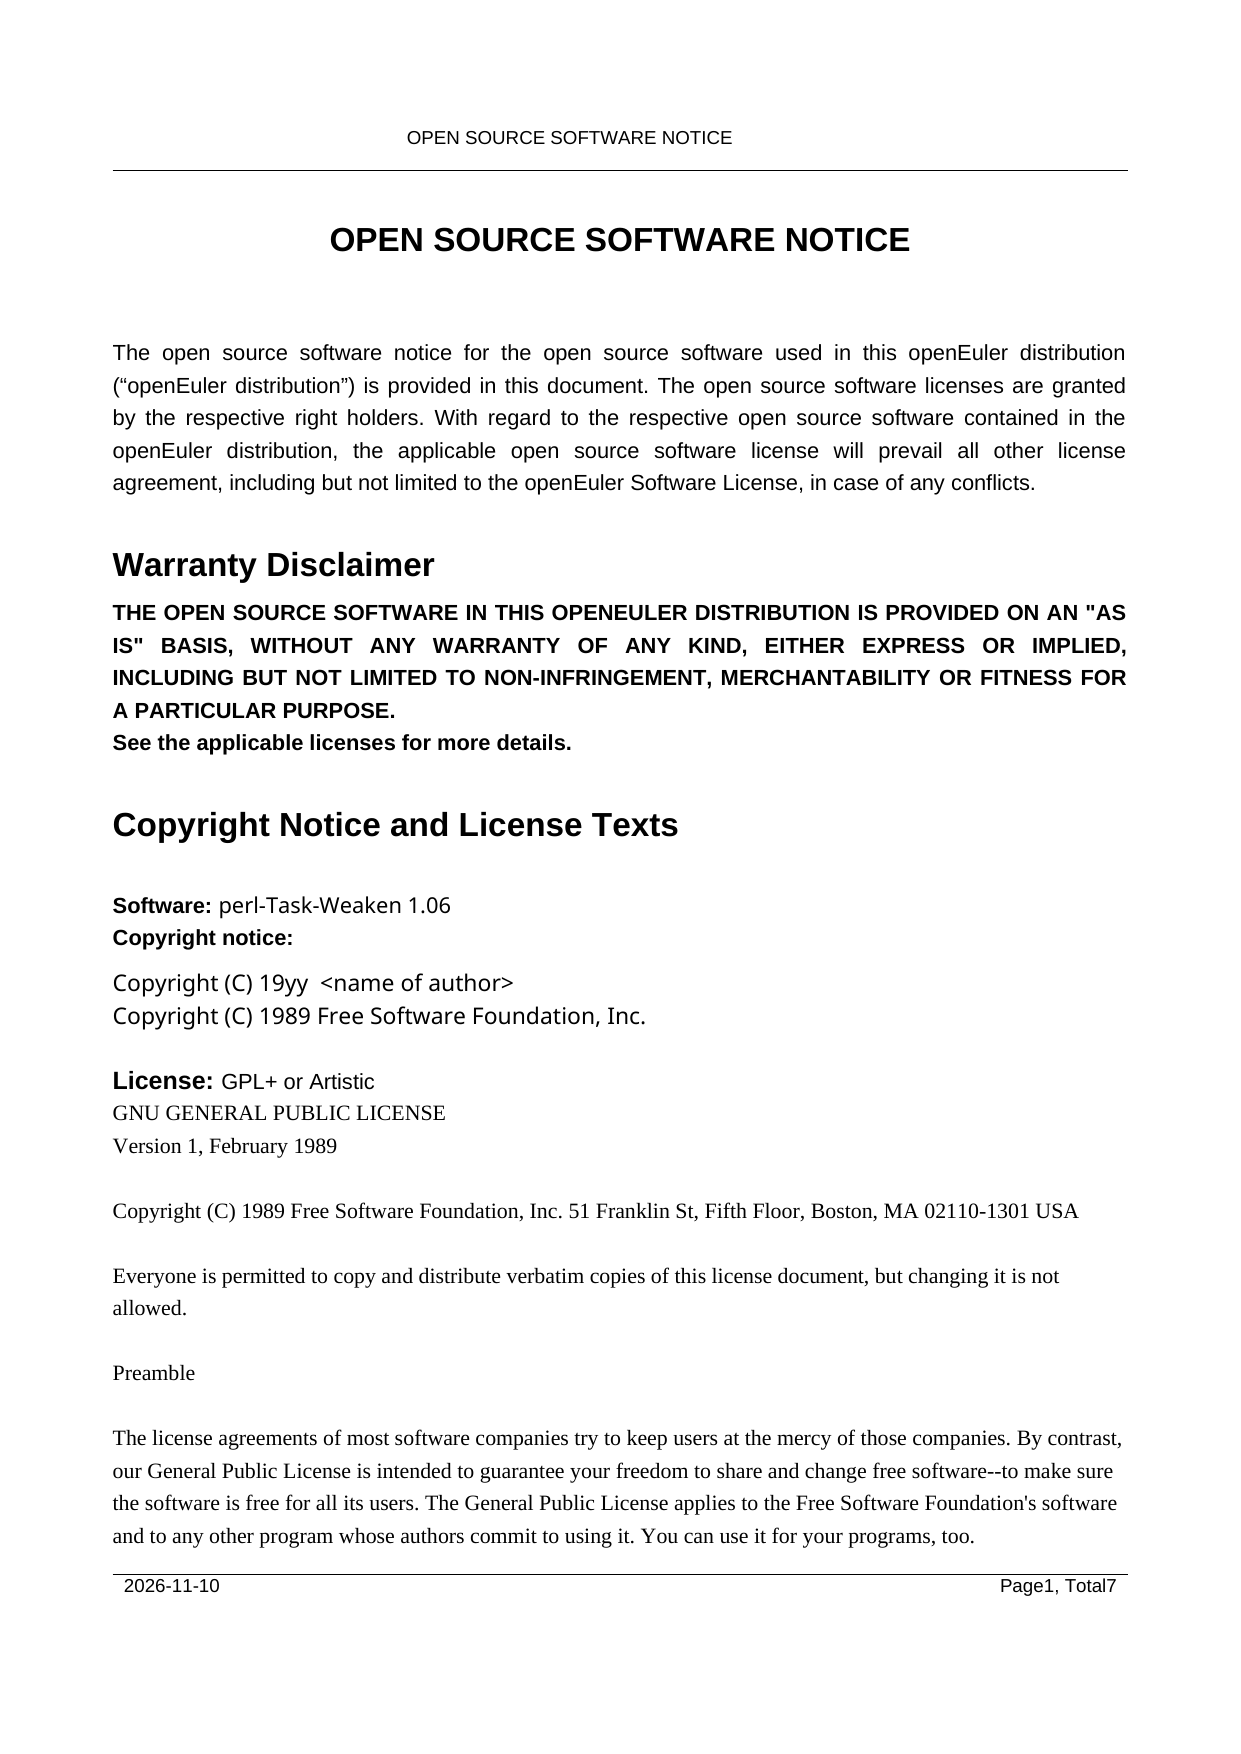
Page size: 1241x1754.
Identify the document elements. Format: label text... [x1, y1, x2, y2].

text THE OPEN SOURCE SOFTWARE IN THIS OPENEULER DISTRIBUTION IS PROVIDED ON AN "AS IS" BASIS, WITHOUT ANY WARRANTY OF ANY KIND, EITHER EXPRESS OR IMPLIED, INCLUDING BUT NOT LIMITED TO NON-INFRINGEMENT, MERCHANTABILITY OR FITNESS FOR A PARTICULAR PURPOSE. See the applicable licenses for more details. [112, 596, 1128, 759]
text Warranty Disclaimer [112, 531, 1128, 596]
text License: GPL+ or Artistic [112, 1064, 1128, 1096]
text The open source software notice for the open source software used in this openEuler distribution (“openEuler distribution”) is provided in this document. The open source software licenses are granted by the respective right holders. With regard to the respective open source software contained in the openEuler distribution, the applicable open source software license will prevail all other license agreement, including but not limited to the openEuler Software License, in case of any conflicts. [112, 336, 1128, 499]
text Copyright Notice and License Texts [112, 791, 1128, 856]
title Software: perl-Task-Weaken 1.06 [112, 889, 1128, 921]
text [112, 1096, 1128, 1551]
text Copyright (C) 19yy <name of author> Copyright (C) 1989 Free Software Foundation, Inc. [112, 966, 1128, 1064]
text Copyright notice: [112, 921, 1128, 954]
text OPEN SOURCE SOFTWARE NOTICE [112, 206, 1128, 271]
